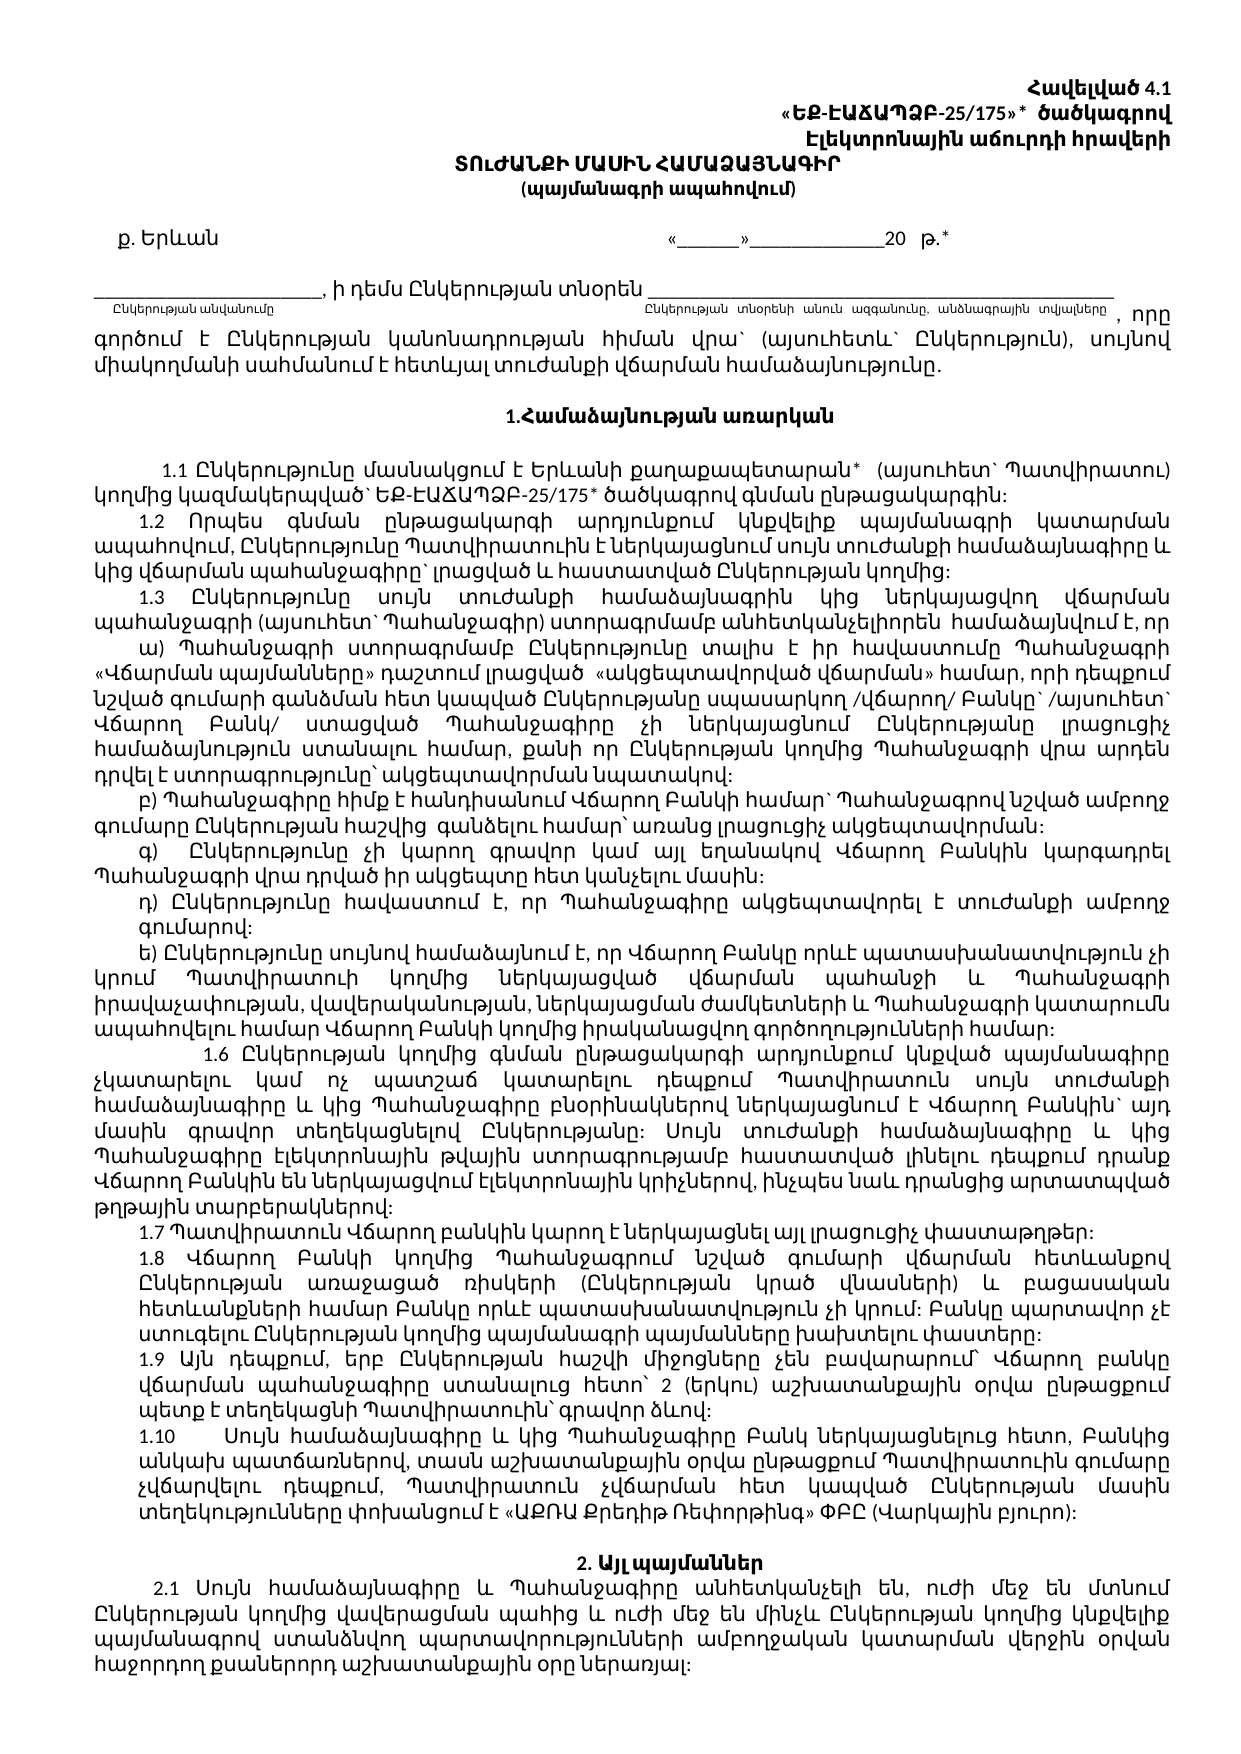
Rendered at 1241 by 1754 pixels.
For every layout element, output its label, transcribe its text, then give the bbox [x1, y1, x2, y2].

text Հավելված 4.1 [94, 75, 1171, 100]
text դ) Ընկերությունը հավաստում է, որ Պահանջագիրը ակցեպտավորել է տուժանքի ամբողջ գումարով: [138, 889, 1171, 940]
text 1.9 Այն դեպքում, երբ Ընկերության հաշվի միջոցները չեն բավարարում՝ Վճարող բանկը վճարման պահանջագիրը ստանալուց հետո՝ 2 (երկու) աշխատանքային օրվա ընթացքում պետք է տեղեկացնի Պատվիրատուին՝ գրավոր ձևով: [138, 1347, 1171, 1423]
text (պայմանագրի ապահովում) [94, 177, 1171, 199]
text 2. Այլ պայմաններ [169, 1550, 1171, 1575]
text գ) Ընկերությունը չի կարող գրավոր կամ այլ եղանակով Վճարող Բանկին կարգադրել Պահանջագրի վրա դրված իր ակցեպտը հետ կանչելու մասին: [94, 838, 1171, 889]
text Էլեկտրոնային աճուրդի հրավերի [94, 126, 1171, 151]
text 1.10 Սույն համաձայնագիրը և կից Պահանջագիրը Բանկ ներկայացնելուց հետո, Բանկից անկախ պատճառներով, տասն աշխատանքային օրվա ընթացքում Պատվիրատուին գումարը չվճարվելու դեպքում, Պատվիրատուն չվճարման հետ կապված Ընկերության մասին տեղեկությունները փոխանցում է «ԱՔՌԱ Քրեդիթ Ռեփորթինգ» ՓԲԸ (Վարկային բյուրո): [138, 1423, 1171, 1524]
text 1.3 Ընկերությունը սույն տուժանքի համաձայնագրին կից ներկայացվող վճարման պահանջագրի (այսուհետ` Պահանջագիր) ստորագրմամբ անհետկանչելիորեն համաձայնվում է, որ [94, 584, 1171, 635]
text 1.8 Վճարող Բանկի կողմից Պահանջագրում նշված գումարի վճարման հետևանքով Ընկերության առաջացած ռիսկերի (Ընկերության կրած վնասների) և բացասական հետևանքների համար Բանկը որևէ պատասխանատվություն չի կրում: Բանկը պարտավոր չէ ստուգելու Ընկերության կողմից պայմանագրի պայմանները խախտելու փաստերը: [138, 1245, 1171, 1347]
text 1.1 Ընկերությունը մասնակցում է Երևանի քաղաքապետարան* (այսուհետ` Պատվիրատու) կողմից կազմակերպված` ԵՔ-ԷԱՃԱՊՁԲ-25/175* ծածկագրով գնման ընթացակարգին: [94, 457, 1171, 508]
text ք. Երևան «______»_____________20 թ.* [94, 225, 1171, 250]
text ա) Պահանջագրի ստորագրմամբ Ընկերությունը տալիս է իր հավաստումը Պահանջագրի «Վճարման պայմանները» դաշտում լրացված «ակցեպտավորված վճարման» համար, որի դեպքում նշված գումարի գանձման հետ կապված Ընկերությանը սպասարկող /վճարող/ Բանկը` /այսուհետ` Վճարող Բանկ/ ստացված Պահանջագիրը չի ներկայացնում Ընկերությանը լրացուցիչ համաձայնություն ստանալու համար, քանի որ Ընկերության կողմից Պահանջագրի վրա արդեն դրվել է ստորագրությունը՝ ակցեպտավորման նպատակով: [94, 635, 1171, 787]
text ______________________, ի դեմս Ընկերության տնօրեն _____________________________________________ [94, 276, 1171, 301]
text ՏՈւԺԱՆՔԻ ՄԱՍԻՆ ՀԱՄԱՁԱՅՆԱԳԻՐ [94, 151, 1171, 177]
text ե) Ընկերությունը սույնով համաձայնում է, որ Վճարող Բանկը որևէ պատասխանատվություն չի կրում Պատվիրատուի կողմից ներկայացված վճարման պահանջի և Պահանջագրի իրավաչափության, վավերականության, ներկայացման ժամկետների և Պահանջագրի կատարումն ապահովելու համար Վճարող Բանկի կողմից իրականացվող գործողությունների համար: [94, 940, 1171, 1042]
text «ԵՔ-ԷԱՃԱՊՁԲ-25/175»* ծածկագրով [94, 100, 1171, 126]
text 1.6 Ընկերության կողմից գնման ընթացակարգի արդյունքում կնքված պայմանագիրը չկատարելու կամ ոչ պատշաճ կատարելու դեպքում Պատվիրատուն սույն տուժանքի համաձայնագիրը և կից Պահանջագիրը բնօրինակներով ներկայացնում է Վճարող Բանկին` այդ մասին գրավոր տեղեկացնելով Ընկերությանը: Սույն տուժանքի համաձայնագիրը և կից Պահանջագիրը էլեկտրոնային թվային ստորագրությամբ հաստատված լինելու դեպքում դրանք Վճարող Բանկին են ներկայացվում էլեկտրոնային կրիչներով, ինչպես նաև դրանցից արտատպված թղթային տարբերակներով: [94, 1042, 1171, 1219]
text Ընկերության անվանումը Ընկերության տնօրենի անուն ազգանունը, անձնագրային տվյալները , որը գործում է Ընկերության կանոնադրության հիման վրա` (այսուհետև` Ընկերություն), սույնով միակողմանի սահմանում է հետևյալ տուժանքի վճարման համաձայնությունը. [94, 301, 1171, 377]
text բ) Պահանջագիրը հիմք է հանդիսանում Վճարող Բանկի համար` Պահանջագրով նշված ամբողջ գումարը Ընկերության հաշվից գանձելու համար՝ առանց լրացուցիչ ակցեպտավորման: [94, 787, 1171, 838]
text 2.1 Սույն համաձայնագիրը և Պահանջագիրը անհետկանչելի են, ուժի մեջ են մտնում Ընկերության կողմից վավերացման պահից և ուժի մեջ են մինչև Ընկերության կողմից կնքվելիք պայմանագրով ստանձնվող պարտավորությունների ամբողջական կատարման վերջին օրվան հաջորդող քսաներորդ աշխատանքային օրը ներառյալ: [94, 1575, 1171, 1677]
text 1.7 Պատվիրատուն Վճարող բանկին կարող է ներկայացնել այլ լրացուցիչ փաստաթղթեր: [138, 1219, 1171, 1245]
text 1.2 Որպես գնման ընթացակարգի արդյունքում կնքվելիք պայմանագրի կատարման ապահովում, Ընկերությունը Պատվիրատուին է ներկայացնում սույն տուժանքի համաձայնագիրը և կից վճարման պահանջագիրը` լրացված և հաստատված Ընկերության կողմից: [94, 508, 1171, 584]
text 1.Համաձայնության առարկան [169, 403, 1171, 428]
